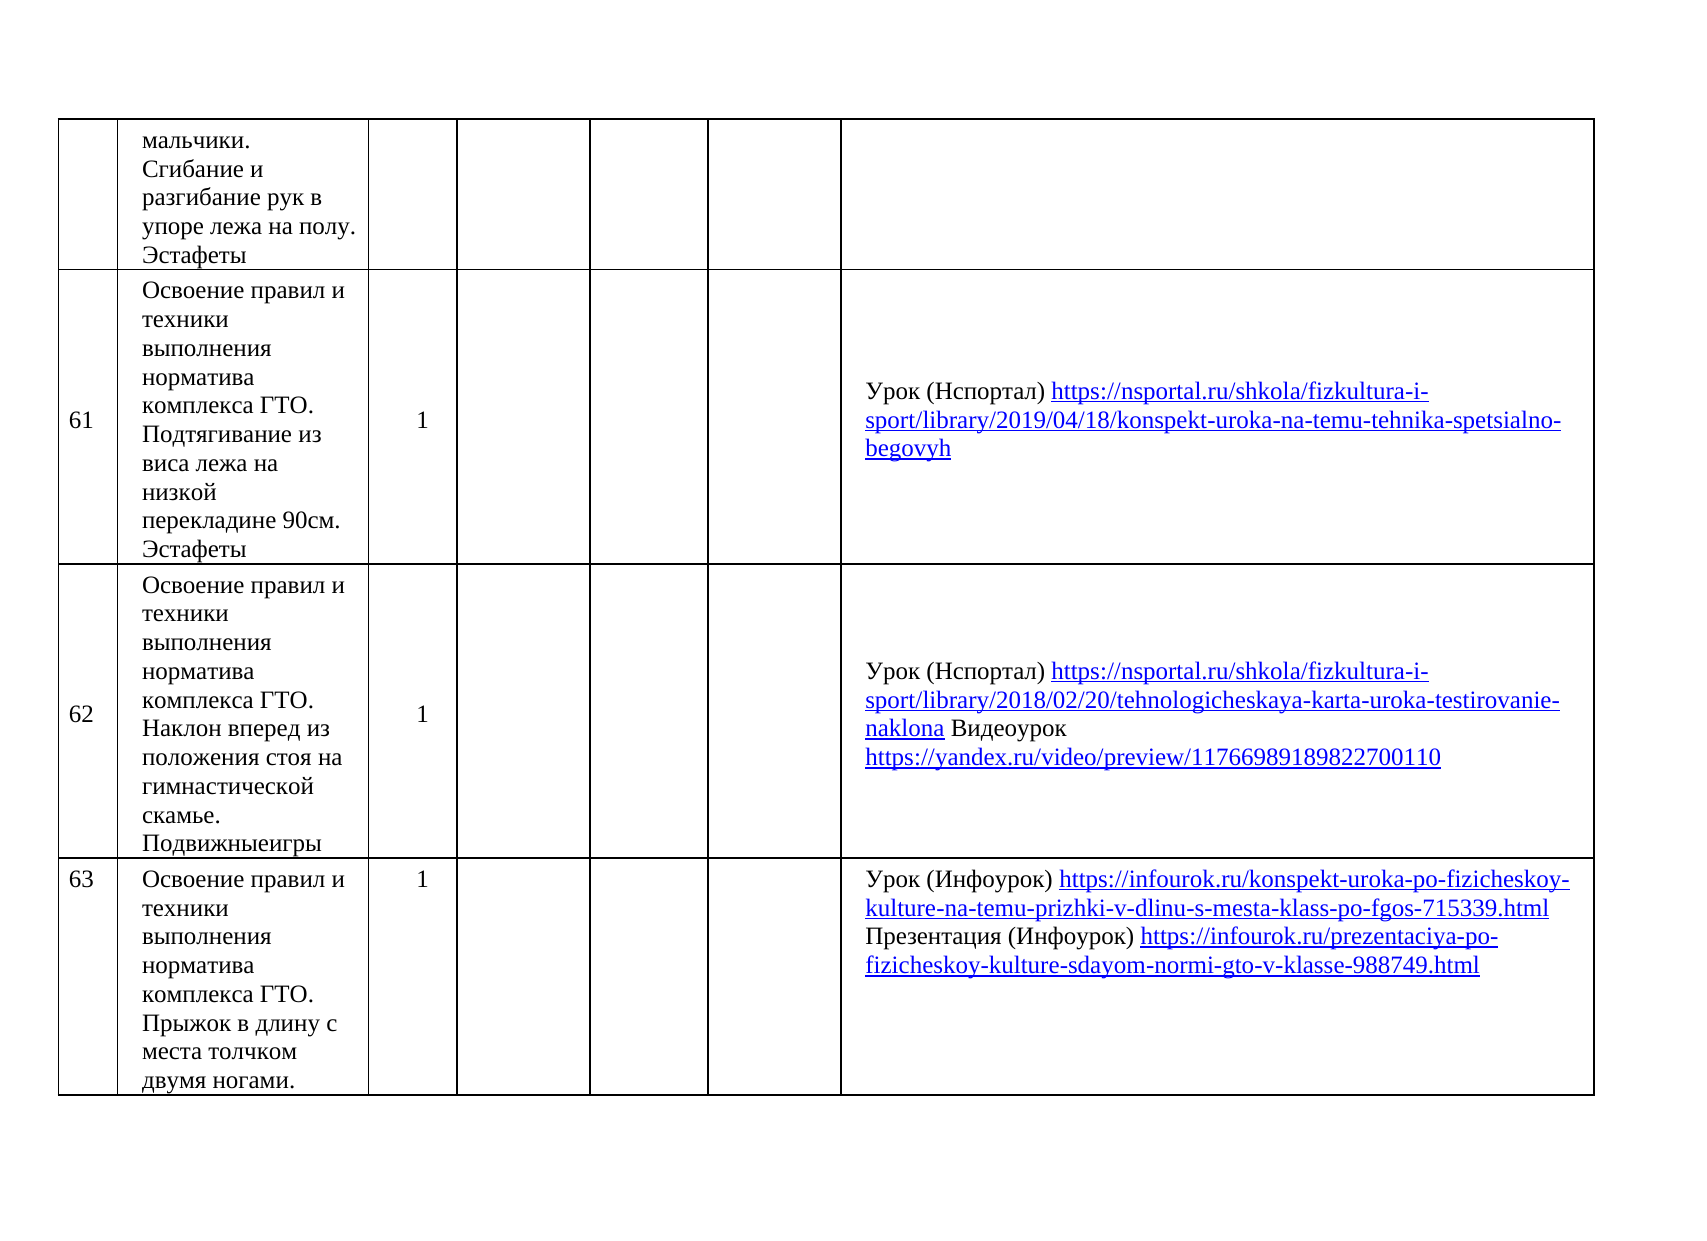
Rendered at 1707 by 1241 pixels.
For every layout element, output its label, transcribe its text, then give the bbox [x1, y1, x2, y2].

table_cell [709, 270, 840, 563]
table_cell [842, 120, 1593, 269]
table_cell [458, 270, 589, 563]
table_cell [458, 565, 589, 857]
table_cell [458, 859, 589, 1094]
table_cell [591, 565, 707, 857]
table_cell 1 [369, 565, 456, 857]
table_cell [709, 120, 840, 269]
table_cell [709, 565, 840, 857]
table_cell 1 [369, 120, 456, 269]
table_cell 1 [369, 859, 456, 1094]
table_cell 62 [59, 565, 117, 857]
table_cell 60 [59, 120, 117, 269]
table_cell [118, 120, 368, 269]
table_cell Освоение правил и техники выполнения норматива комплекса ГТО. Наклон вперед из положения стоя на гимнастической скамье. Подвижныеигры [118, 565, 368, 857]
table_cell [591, 859, 707, 1094]
table_cell [591, 270, 707, 563]
table_cell 1 [369, 270, 456, 563]
table_cell Урок (Нспортал) https://nsportal.ru/shkola/fizkultura-i-sport/library/2019/04/18/konspekt-uroka-na-temu-tehnika-spetsialno-begovyh [842, 270, 1593, 563]
table_cell [458, 120, 589, 269]
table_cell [842, 859, 1593, 1094]
table_cell 61 [59, 270, 117, 563]
table_cell [709, 859, 840, 1094]
table_cell Освоение правил и техники выполнения норматива комплекса ГТО. Подтягивание из виса лежа на низкой перекладине 90см. Эстафеты [118, 270, 368, 563]
table_cell [591, 120, 707, 269]
table_cell 63 [59, 859, 117, 1094]
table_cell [118, 859, 368, 1094]
table_cell Урок (Нспортал) https://nsportal.ru/shkola/fizkultura-i-sport/library/2018/02/20/tehnologicheskaya-karta-uroka-testirovanie-naklona Видеоурок https://yandex.ru/video/preview/11766989189822700110 [842, 565, 1593, 857]
